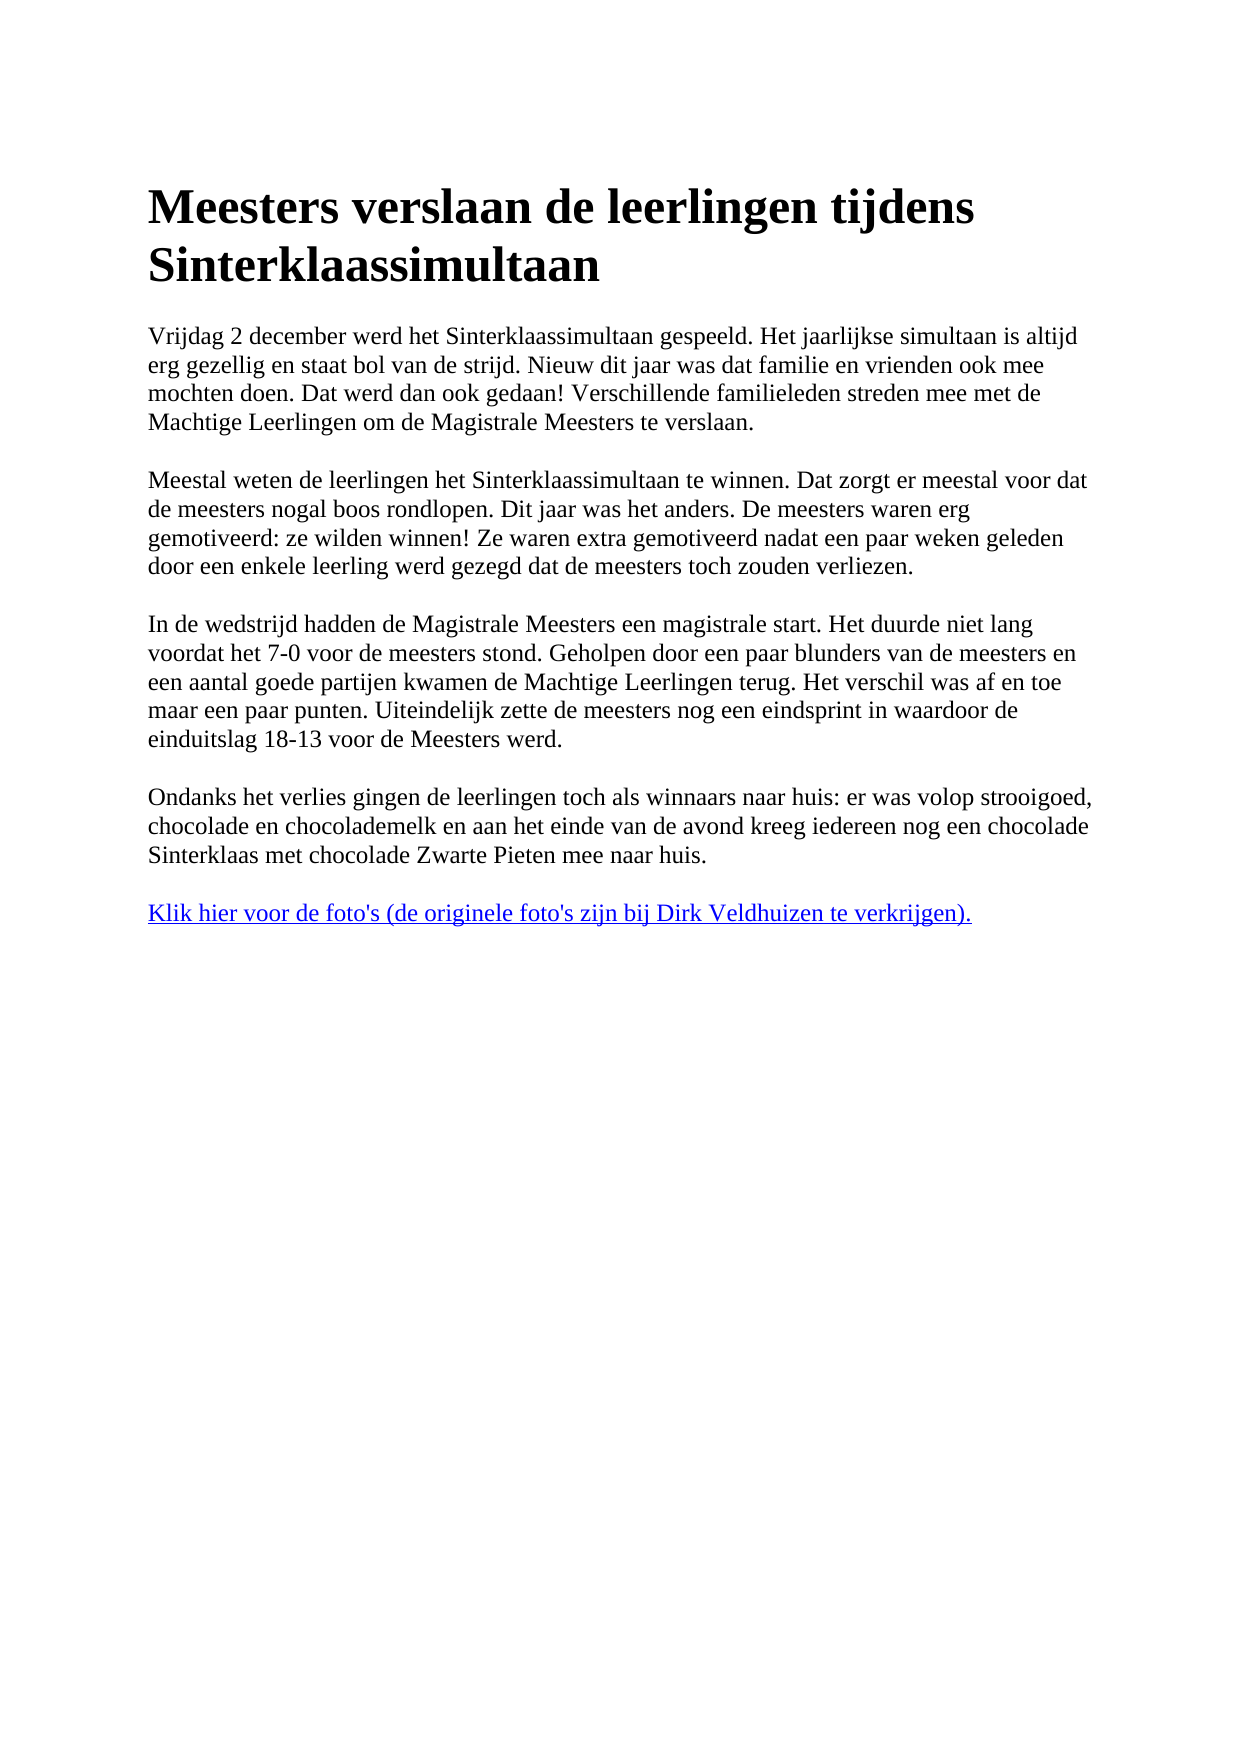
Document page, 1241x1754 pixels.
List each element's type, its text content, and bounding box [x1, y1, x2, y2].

subtitle Meesters verslaan de leerlingen tijdens Sinterklaassimultaan [148, 177, 1093, 292]
text In de wedstrijd hadden de Magistrale Meesters een magistrale start. Het duurde niet lang voordat het 7-0 voor de meesters stond. Geholpen door een paar blunders van de meesters en een aantal goede partijen kwamen de Machtige Leerlingen terug. Het verschil was af en toe maar een paar punten. Uiteindelijk zette de meesters nog een eindsprint in waardoor de einduitslag 18-13 voor de Meesters werd. [148, 609, 1093, 753]
text Ondanks het verlies gingen de leerlingen toch als winnaars naar huis: er was volop strooigoed, chocolade en chocolademelk en aan het einde van de avond kreeg iedereen nog een chocolade Sinterklaas met chocolade Zwarte Pieten mee naar huis. [148, 782, 1093, 868]
text Meestal weten de leerlingen het Sinterklaassimultaan te winnen. Dat zorgt er meestal voor dat de meesters nogal boos rondlopen. Dit jaar was het anders. De meesters waren erg gemotiveerd: ze wilden winnen! Ze waren extra gemotiveerd nadat een paar weken geleden door een enkele leerling werd gezegd dat de meesters toch zouden verliezen. [148, 465, 1093, 580]
text Klik hier voor de foto's (de originele foto's zijn bij Dirk Veldhuizen te verkrijgen). [148, 898, 1093, 926]
text Vrijdag 2 december werd het Sinterklaassimultaan gespeeld. Het jaarlijkse simultaan is altijd erg gezellig en staat bol van de strijd. Nieuw dit jaar was dat familie en vrienden ook mee mochten doen. Dat werd dan ook gedaan! Verschillende familieleden streden mee met de Machtige Leerlingen om de Magistrale Meesters te verslaan. [148, 321, 1093, 436]
